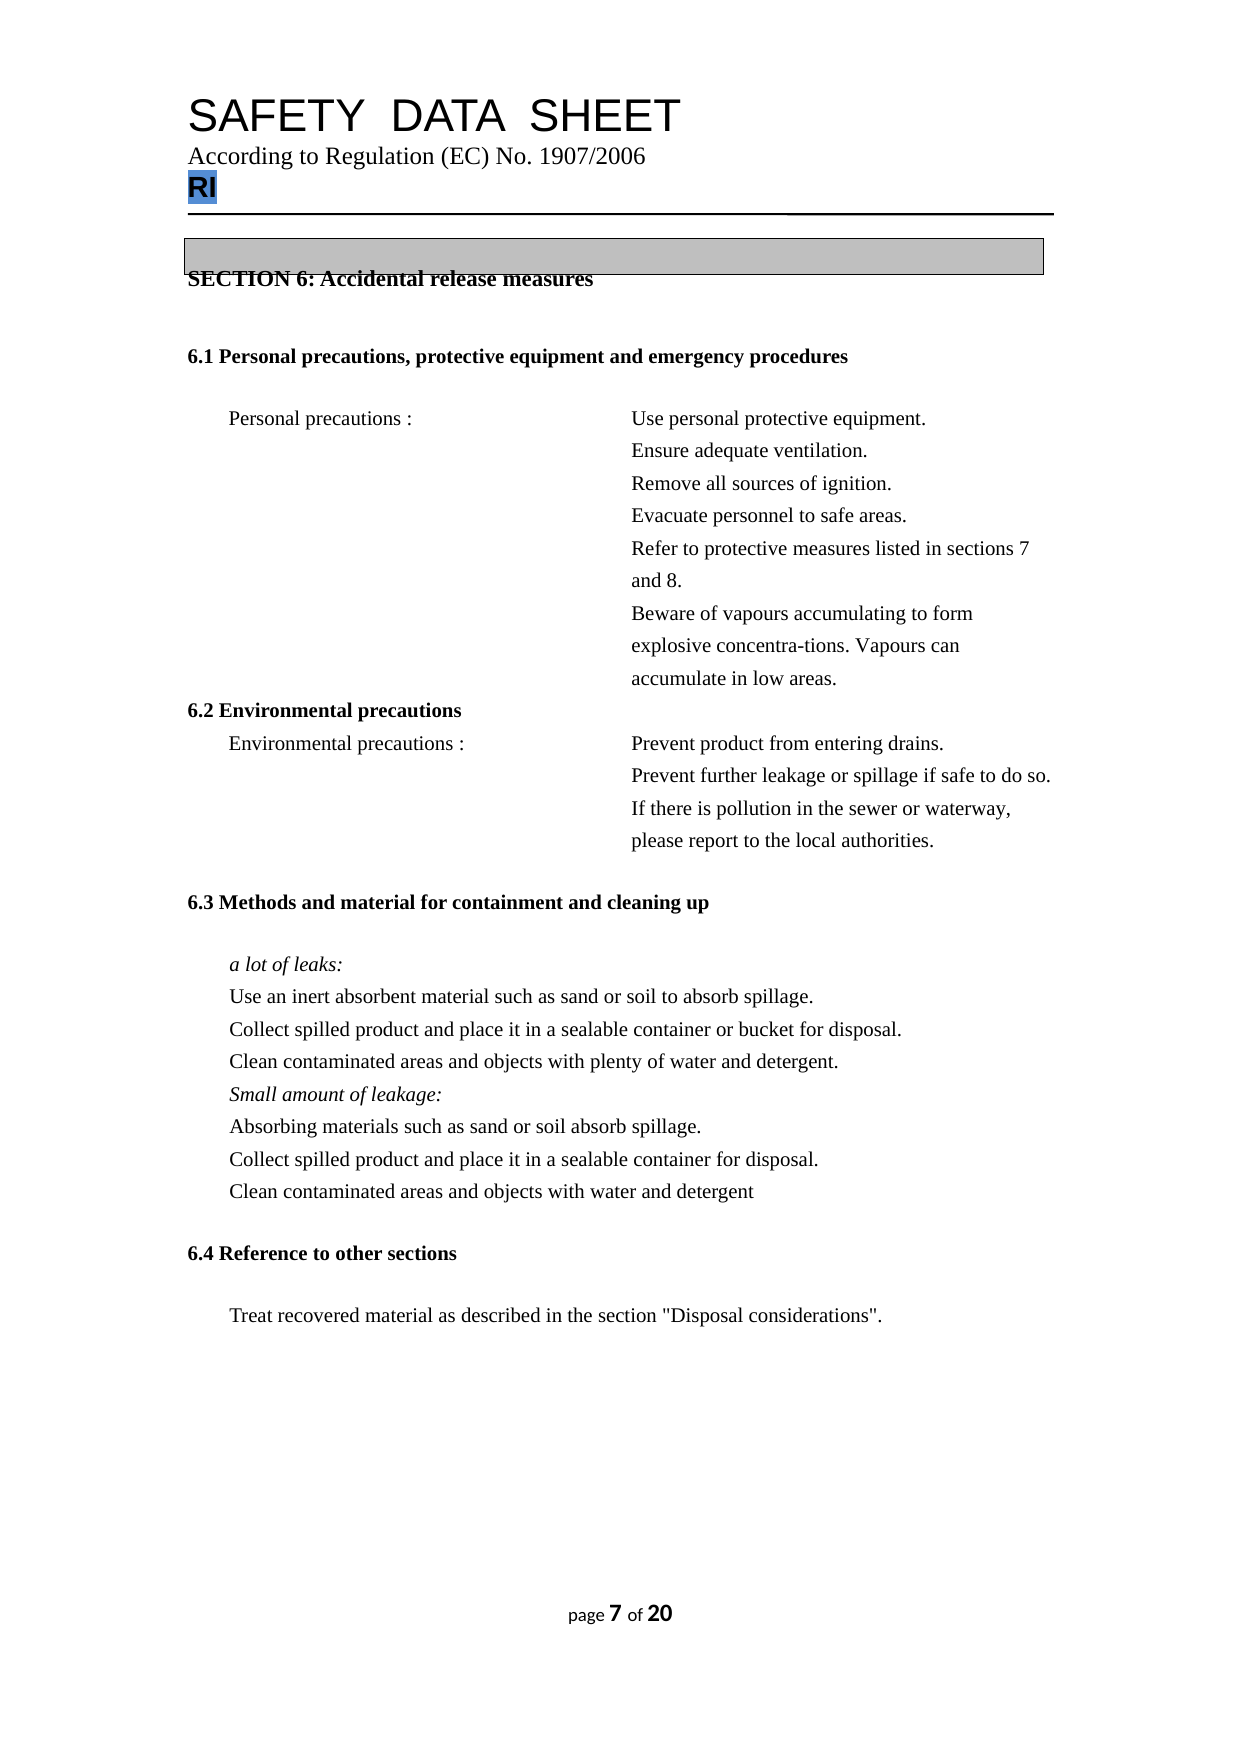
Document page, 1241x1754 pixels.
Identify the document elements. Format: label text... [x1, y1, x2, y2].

table_header Use personal protective equipment. Ensure adequate ventilation. Remove all sources of ignition. Evacuate personnel to safe areas. Refer to protective measures listed in sections 7 and 8. Beware of vapours accumulating to form explosive concentra-tions. Vapours can accumulate in low areas. [620, 402, 1064, 694]
text 6.4 Reference to other sections [187, 1237, 1053, 1269]
text 6.2 Environmental precautions [187, 694, 1053, 727]
text Clean contaminated areas and objects with water and detergent [187, 1175, 1053, 1207]
text Treat recovered material as described in the section "Disposal considerations". [187, 1298, 1053, 1331]
text Absorbing materials such as sand or soil absorb spillage. [187, 1110, 1053, 1142]
text SECTION 6: Accidental release measures [187, 262, 1053, 294]
text Collect spilled product and place it in a sealable container for disposal. [187, 1142, 1053, 1175]
text Small amount of leakage: [187, 1077, 1053, 1110]
text a lot of leaks: [187, 947, 1053, 980]
table_header Personal precautions : [217, 402, 620, 694]
text Clean contaminated areas and objects with plenty of water and detergent. [187, 1045, 1053, 1077]
table_header Prevent product from entering drains. Prevent further leakage or spillage if safe to do so. If there is pollution in the sewer or waterway, please report to the local authorities. [620, 727, 1064, 857]
text Collect spilled product and place it in a sealable container or bucket for disposal. [187, 1012, 1053, 1045]
text 6.3 Methods and material for containment and cleaning up [187, 886, 1053, 918]
table_header Environmental precautions : [217, 727, 620, 857]
text 6.1 Personal precautions, protective equipment and emergency procedures [187, 340, 1053, 372]
text Use an inert absorbent material such as sand or soil to absorb spillage. [187, 980, 1053, 1012]
